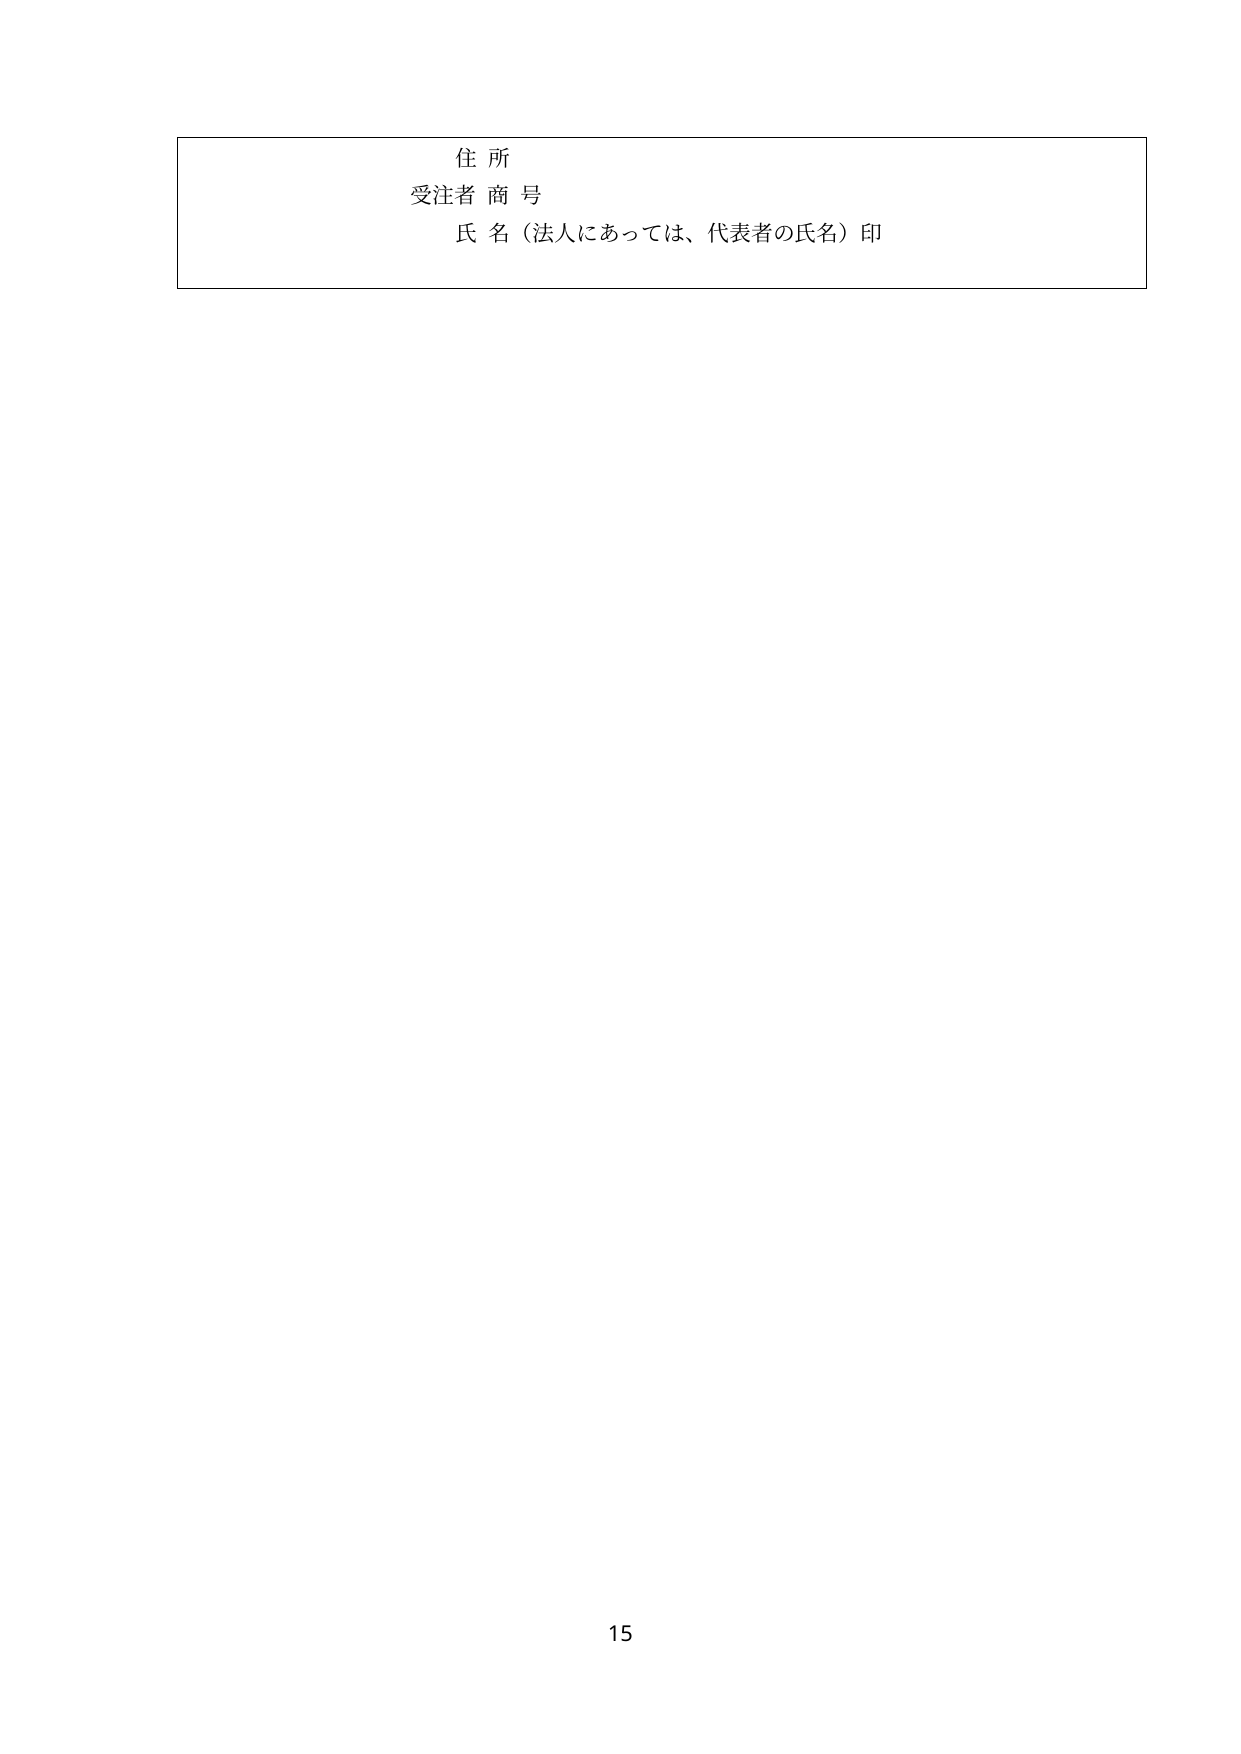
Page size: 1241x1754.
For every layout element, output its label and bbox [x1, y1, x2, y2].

table_cell [178, 138, 1146, 288]
